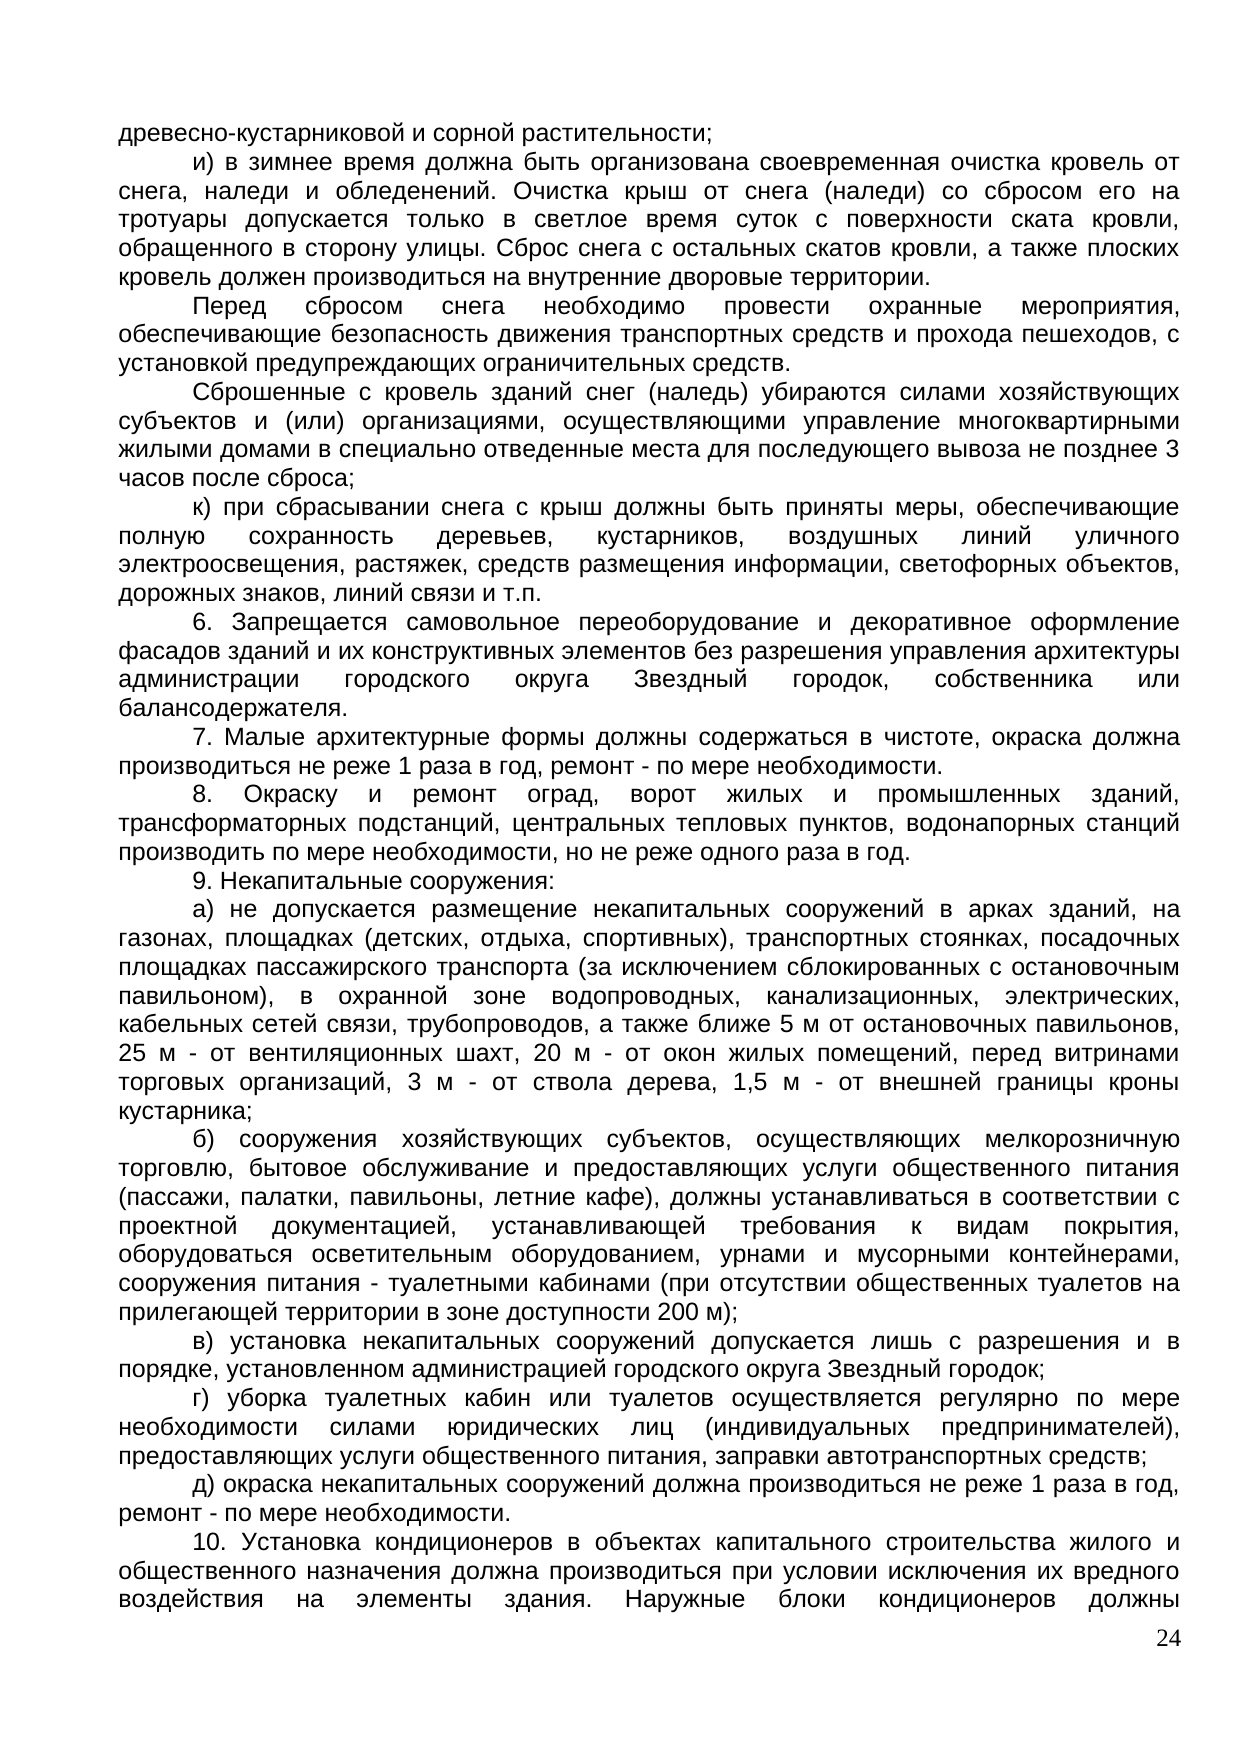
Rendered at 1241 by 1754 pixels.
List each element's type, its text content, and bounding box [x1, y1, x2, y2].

text к) при сбрасывании снега с крыш должны быть приняты меры, обеспечивающие полную сохранность деревьев, кустарников, воздушных линий уличного электроосвещения, растяжек, средств размещения информации, светофорных объектов, дорожных знаков, линий связи и т.п. [118, 492, 1181, 607]
text б) сооружения хозяйствующих субъектов, осуществляющих мелкорозничную торговлю, бытовое обслуживание и предоставляющих услуги общественного питания (пассажи, палатки, павильоны, летние кафе), должны устанавливаться в соответствии с проектной документацией, устанавливающей требования к видам покрытия, оборудоваться осветительным оборудованием, урнами и мусорными контейнерами, сооружения питания - туалетными кабинами (при отсутствии общественных туалетов на прилегающей территории в зоне доступности 200 м); [118, 1124, 1181, 1326]
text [118, 118, 1181, 147]
text 7. Малые архитектурные формы должны содержаться в чистоте, окраска должна производиться не реже 1 раза в год, ремонт - по мере необходимости. [118, 722, 1181, 779]
text 6. Запрещается самовольное переоборудование и декоративное оформление фасадов зданий и их конструктивных элементов без разрешения управления архитектуры администрации городского округа Звездный городок, собственника или балансодержателя. [118, 607, 1181, 722]
text г) уборка туалетных кабин или туалетов осуществляется регулярно по мере необходимости силами юридических лиц (индивидуальных предпринимателей), предоставляющих услуги общественного питания, заправки автотранспортных средств; [118, 1383, 1181, 1469]
text и) в зимнее время должна быть организована своевременная очистка кровель от снега, наледи и обледенений. Очистка крыш от снега (наледи) со сбросом его на тротуары допускается только в светлое время суток с поверхности ската кровли, обращенного в сторону улицы. Сброс снега с остальных скатов кровли, а также плоских кровель должен производиться на внутренние дворовые территории. [118, 147, 1181, 291]
text д) окраска некапитальных сооружений должна производиться не реже 1 раза в год, ремонт - по мере необходимости. [118, 1469, 1181, 1527]
text а) не допускается размещение некапитальных сооружений в арках зданий, на газонах, площадках (детских, отдыха, спортивных), транспортных стоянках, посадочных площадках пассажирского транспорта (за исключением сблокированных с остановочным павильоном), в охранной зоне водопроводных, канализационных, электрических, кабельных сетей связи, трубопроводов, а также ближе 5 м от остановочных павильонов, 25 м - от вентиляционных шахт, 20 м - от окон жилых помещений, перед витринами торговых организаций, 3 м - от ствола дерева, 1,5 м - от внешней границы кроны кустарника; [118, 894, 1181, 1124]
text в) установка некапитальных сооружений допускается лишь с разрешения и в порядке, установленном администрацией городского округа Звездный городок; [118, 1326, 1181, 1383]
text Перед сбросом снега необходимо провести охранные мероприятия, обеспечивающие безопасность движения транспортных средств и прохода пешеходов, с установкой предупреждающих ограничительных средств. [118, 291, 1181, 377]
text 9. Некапитальные сооружения: [118, 866, 1181, 894]
text 8. Окраску и ремонт оград, ворот жилых и промышленных зданий, трансформаторных подстанций, центральных тепловых пунктов, водонапорных станций производить по мере необходимости, но не реже одного раза в год. [118, 779, 1181, 866]
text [118, 1527, 1181, 1613]
text Сброшенные с кровель зданий снег (наледь) убираются силами хозяйствующих субъектов и (или) организациями, осуществляющими управление многоквартирными жилыми домами в специально отведенные места для последующего вывоза не позднее 3 часов после сброса; [118, 377, 1181, 492]
